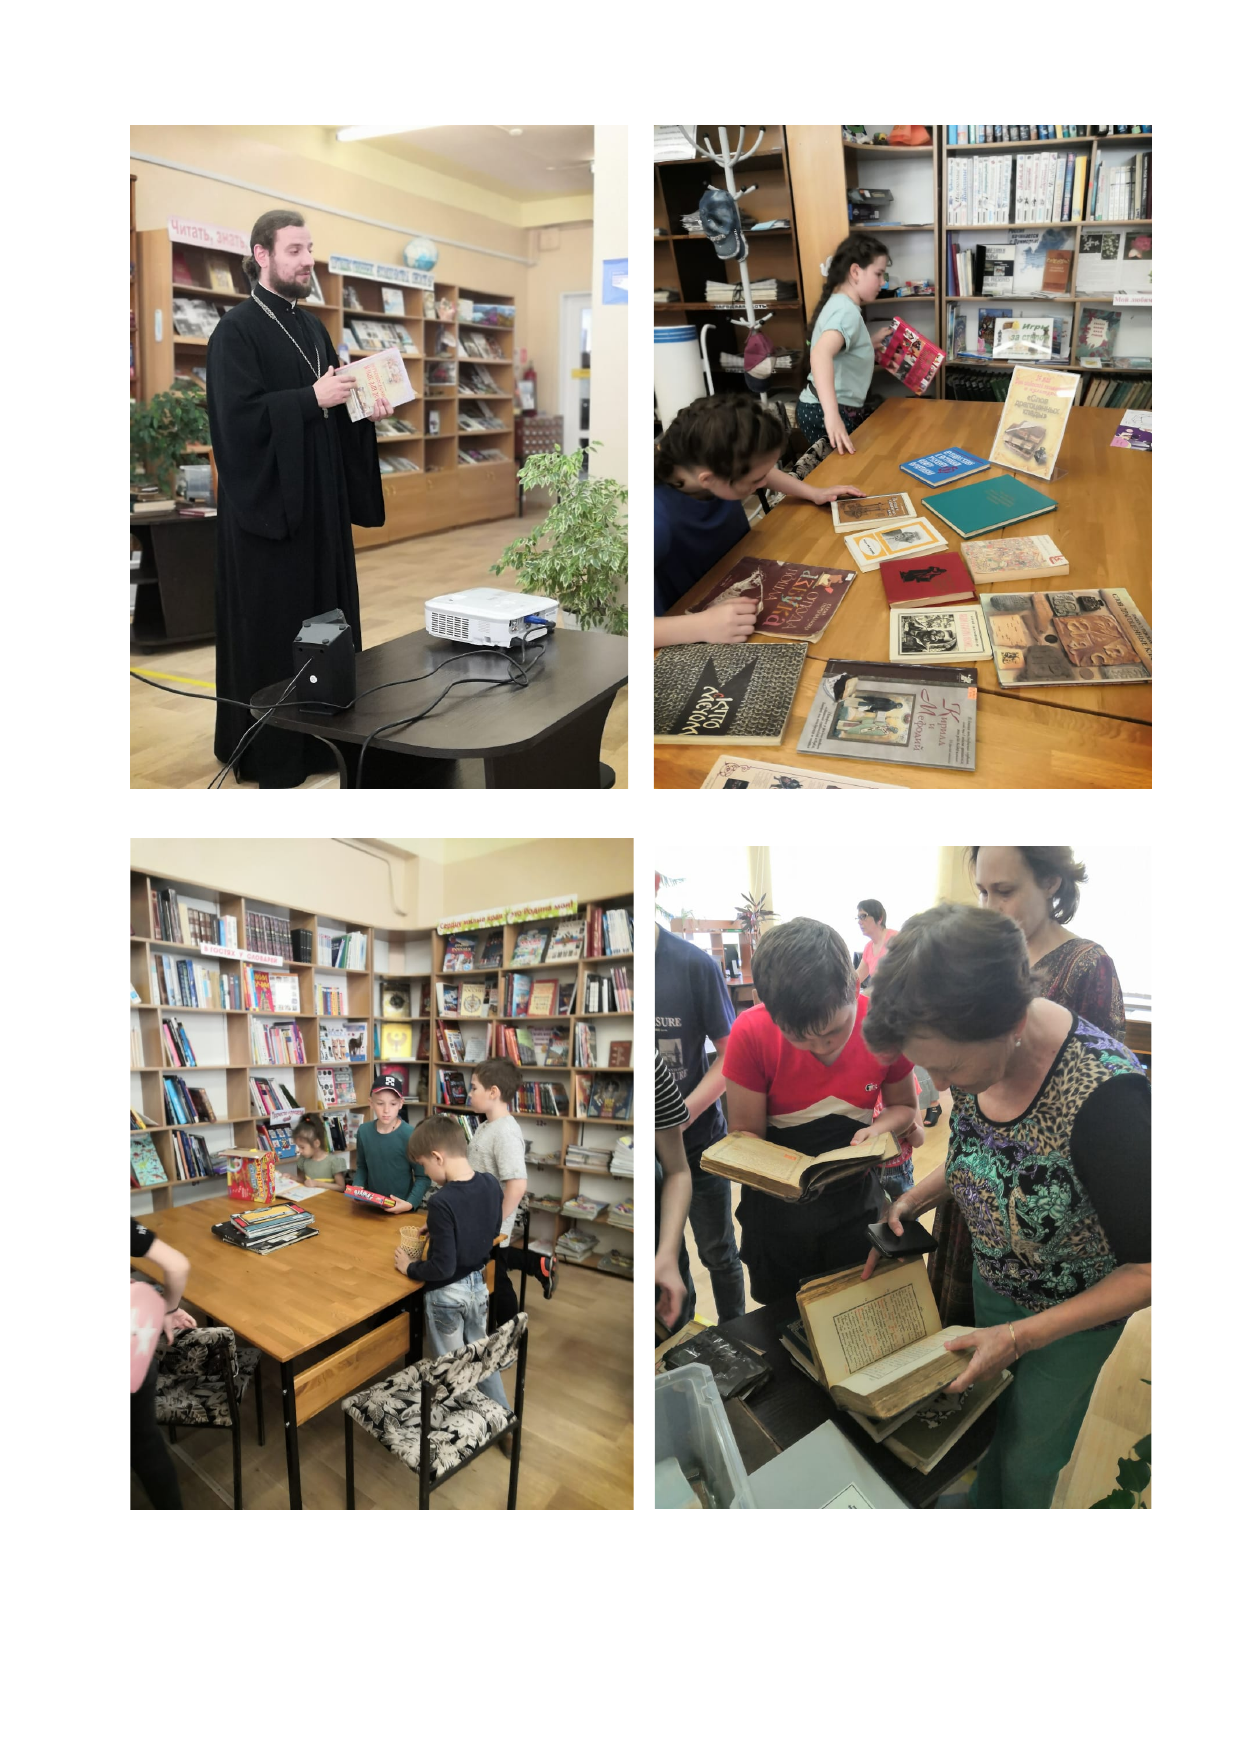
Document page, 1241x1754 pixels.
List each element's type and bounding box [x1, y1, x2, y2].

picture [654, 846, 1152, 1509]
picture [130, 838, 634, 1510]
picture [130, 125, 629, 789]
picture [653, 125, 1152, 789]
